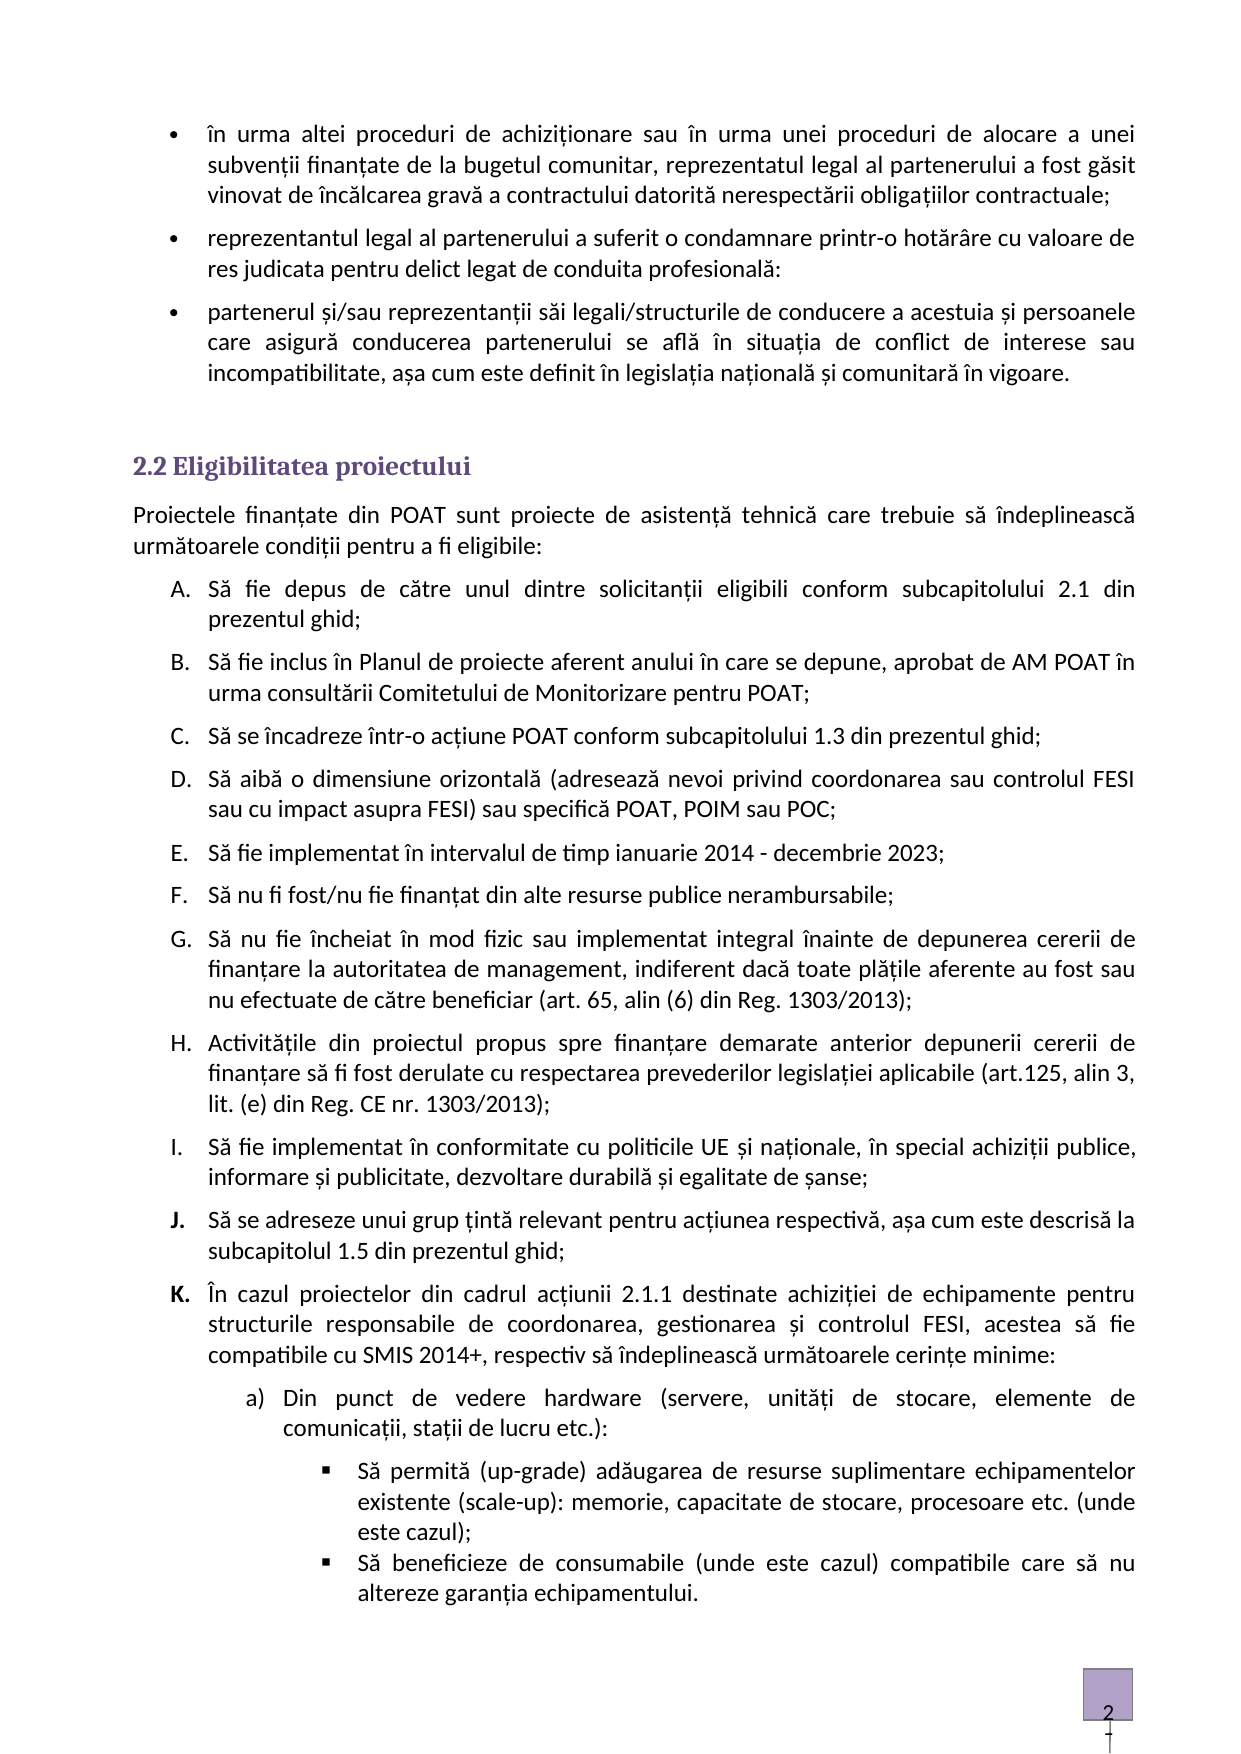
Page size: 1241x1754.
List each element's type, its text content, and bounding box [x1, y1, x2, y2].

list partenerul și/sau reprezentanții săi legali/structurile de conducere a acestuia și persoanele care asigură conducerea partenerului se află în situația de conflict de interese sau incompatibilitate, așa cum este definit în legislația națională și comunitară în vigoare. [170, 296, 1137, 387]
list Să fie depus de către unul dintre solicitanții eligibili conform subcapitolului 2.1 din prezentul ghid; [170, 573, 1137, 634]
list Să aibă o dimensiune orizontală (adresează nevoi privind coordonarea sau controlul FESI sau cu impact asupra FESI) sau specifică POAT, POIM sau POC; [170, 763, 1137, 824]
list Să fie implementat în intervalul de timp ianuarie 2014 - decembrie 2023; [170, 837, 1137, 867]
list Să se adreseze unui grup ţintă relevant pentru acțiunea respectivă, așa cum este descrisă la subcapitolul 1.5 din prezentul ghid; [170, 1204, 1137, 1265]
subtitle 2.2 Eligibilitatea proiectului [133, 451, 1137, 482]
list Să nu fie încheiat în mod fizic sau implementat integral înainte de depunerea cererii de finanțare la autoritatea de management, indiferent dacă toate plățile aferente au fost sau nu efectuate de către beneficiar (art. 65, alin (6) din Reg. 1303/2013); [170, 923, 1137, 1014]
list Să beneficieze de consumabile (unde este cazul) compatibile care să nu altereze garanția echipamentului. [320, 1547, 1137, 1608]
list Să se încadreze într-o acțiune POAT conform subcapitolului 1.3 din prezentul ghid; [170, 720, 1137, 751]
list Să permită (up-grade) adăugarea de resurse suplimentare echipamentelor existente (scale-up): memorie, capacitate de stocare, procesoare etc. (unde este cazul); [320, 1456, 1137, 1547]
list Să fie inclus în Planul de proiecte aferent anului în care se depune, aprobat de AM POAT în urma consultării Comitetului de Monitorizare pentru POAT; [170, 647, 1137, 708]
list Activitățile din proiectul propus spre finanțare demarate anterior depunerii cererii de finanțare să fi fost derulate cu respectarea prevederilor legislației aplicabile (art.125, alin 3, lit. (e) din Reg. CE nr. 1303/2013); [170, 1027, 1137, 1118]
list Să nu fi fost/nu fie finanţat din alte resurse publice nerambursabile; [170, 880, 1137, 910]
list Să fie implementat în conformitate cu politicile UE şi naţionale, în special achiziţii publice, informare și publicitate, dezvoltare durabilă și egalitate de șanse; [170, 1131, 1137, 1192]
list reprezentantul legal al partenerului a suferit o condamnare printr-o hotărâre cu valoare de res judicata pentru delict legat de conduita profesională: [170, 222, 1137, 283]
list În cazul proiectelor din cadrul acțiunii 2.1.1 destinate achiziției de echipamente pentru structurile responsabile de coordonarea, gestionarea și controlul FESI, acestea să fie compatibile cu SMIS 2014+, respectiv să îndeplinească următoarele cerințe minime: [170, 1278, 1137, 1369]
list în urma altei proceduri de achiziţionare sau în urma unei proceduri de alocare a unei subvenţii finanţate de la bugetul comunitar, reprezentatul legal al partenerului a fost găsit vinovat de încălcarea gravă a contractului datorită nerespectării obligaţiilor contractuale; [170, 118, 1137, 210]
list Din punct de vedere hardware (servere, unități de stocare, elemente de comunicații, stații de lucru etc.): [245, 1382, 1137, 1443]
text Proiectele finanțate din POAT sunt proiecte de asistență tehnică care trebuie să îndeplinească următoarele condiții pentru a fi eligibile: [133, 499, 1137, 561]
